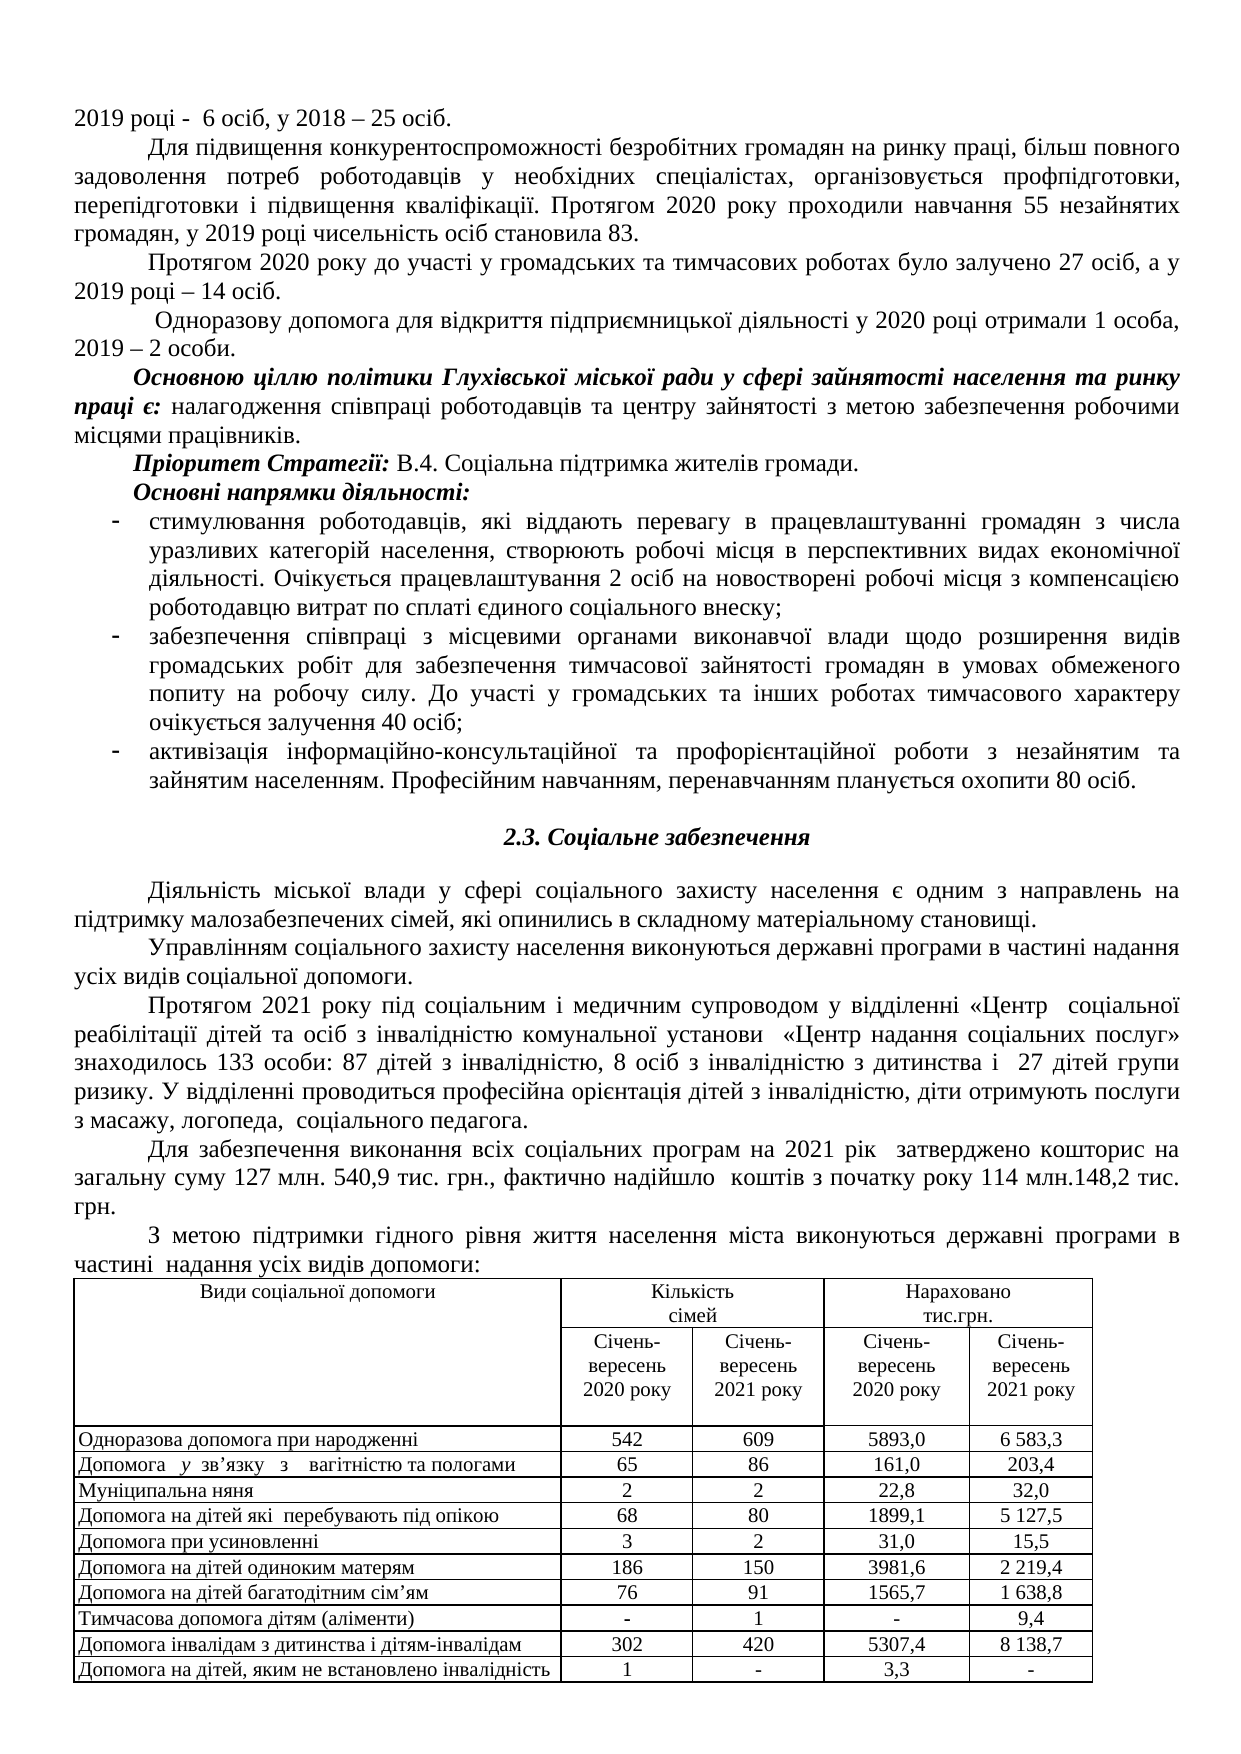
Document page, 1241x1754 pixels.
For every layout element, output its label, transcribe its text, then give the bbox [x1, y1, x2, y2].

table_cell Січень- вересень 2021 року [693, 1328, 823, 1425]
text 2.3. Соціальне забезпечення [74, 822, 1181, 851]
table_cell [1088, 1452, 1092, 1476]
text Для забезпечення виконання всіх соціальних програм на 2021 рік затверджено кошторис на загальну суму 127 млн. 540,9 тис. грн., фактично надійшло коштів з початку року 114 млн.148,2 тис. грн. [74, 1134, 1181, 1220]
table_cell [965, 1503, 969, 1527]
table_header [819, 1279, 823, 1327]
text З метою підтримки гідного рівня життя населення міста виконуються державні програми в частині надання усіх видів допомоги: [74, 1220, 1181, 1277]
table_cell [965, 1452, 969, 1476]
table_cell Січень-вересень 2020 року [562, 1328, 692, 1425]
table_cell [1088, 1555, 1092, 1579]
text Управлінням соціального захисту населення виконуються державні програми в частині надання усіх видів соціальної допомоги. [74, 932, 1181, 990]
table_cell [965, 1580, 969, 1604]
table_cell Січень- вересень 2020 року [825, 1328, 969, 1425]
table_cell 6 583,3 [970, 1426, 1092, 1451]
text Протягом 2021 року під соціальним і медичним супроводом у відділенні «Центр соціальної реабілітації дітей та осіб з інвалідністю комунальної установи «Центр надання соціальних послуг» знаходилось 133 особи: 87 дітей з інвалідністю, 8 осіб з інвалідністю з дитинства і 27 дітей групи ризику. У відділенні проводиться професійна орієнтація дітей з інвалідністю, діти отримують послуги з масажу, логопеда, соціального педагога. [74, 990, 1181, 1134]
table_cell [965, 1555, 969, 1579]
list активізація інформаційно-консультаційної та профорієнтаційної роботи з незайнятим та зайнятим населенням. Професійним навчанням, перенавчанням планується охопити 80 осіб. [111, 736, 1181, 793]
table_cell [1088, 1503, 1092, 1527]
text Пріоритет Стратегії: В.4. Соціальна підтримка жителів громади. [74, 448, 1181, 477]
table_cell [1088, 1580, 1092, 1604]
text Основною ціллю політики Глухівської міської ради у сфері зайнятості населення та ринку праці є: налагодження співпраці роботодавців та центру зайнятості з метою забезпечення робочими місцями працівників. [74, 362, 1181, 448]
text Протягом 2020 року до участі у громадських та тимчасових роботах було залучено 27 осіб, а у 2019 році – 14 осіб. [74, 247, 1181, 305]
table_cell Січень- вересень 2021 року [970, 1328, 1092, 1425]
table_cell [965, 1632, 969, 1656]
text Діяльність міської влади у сфері соціального захисту населення є одним з направлень на підтримку малозабезпечених сімей, які опинились в складному матеріальному становищі. [74, 875, 1181, 932]
list забезпечення співпраці з місцевими органами виконавчої влади щодо розширення видів громадських робіт для забезпечення тимчасової зайнятості громадян в умовах обмеженого попиту на робочу силу. До участі у громадських та інших роботах тимчасового характеру очікується залучення 40 осіб; [111, 621, 1181, 736]
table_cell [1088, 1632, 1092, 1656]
text Основні напрямки діяльності: [74, 477, 1181, 506]
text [74, 103, 1181, 132]
text Для підвищення конкурентоспроможності безробітних громадян на ринку праці, більш повного задоволення потреб роботодавців у необхідних спеціалістах, організовується профпідготовки, перепідготовки і підвищення кваліфікації. Протягом 2020 року проходили навчання 55 незайнятих громадян, у 2019 році чисельність осіб становила 83. [74, 132, 1181, 247]
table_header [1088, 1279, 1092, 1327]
table_cell 5893,0 [825, 1426, 969, 1451]
list стимулювання роботодавців, які віддають перевагу в працевлаштуванні громадян з числа уразливих категорій населення, створюють робочі місця в перспективних видах економічної діяльності. Очікується працевлаштування 2 осіб на новостворені робочі місця з компенсацією роботодавцю витрат по сплаті єдиного соціального внеску; [111, 506, 1181, 621]
text Одноразову допомога для відкриття підприємницької діяльності у 2020 році отримали 1 особа, 2019 – 2 особи. [74, 305, 1181, 362]
table_header Види соціальної допомоги [75, 1279, 560, 1425]
